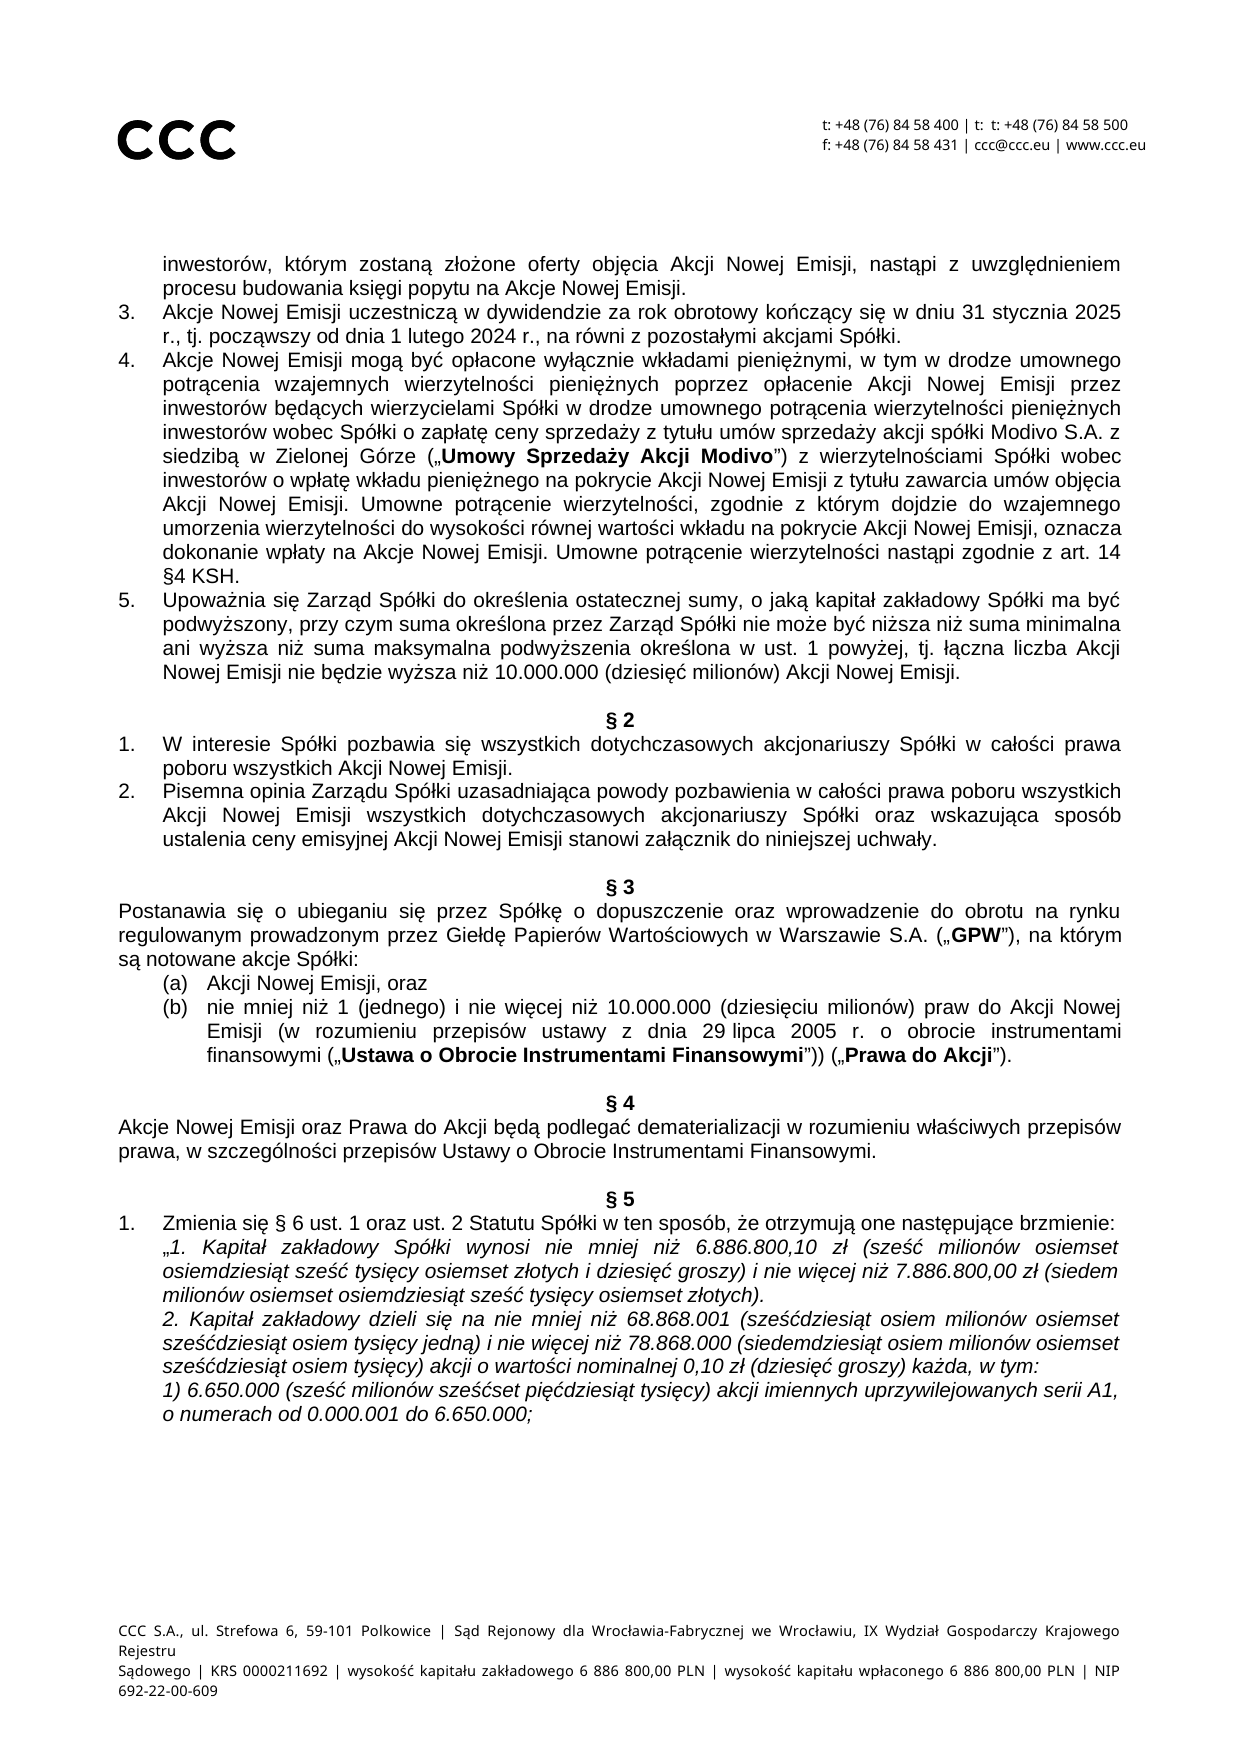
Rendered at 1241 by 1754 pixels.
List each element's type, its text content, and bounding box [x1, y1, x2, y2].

text 5. Upoważnia się Zarząd Spółki do określenia ostatecznej sumy, o jaką kapitał zakładowy Spółki ma być podwyższony, przy czym suma określona przez Zarząd Spółki nie może być niższa niż suma minimalna ani wyższa niż suma maksymalna podwyższenia określona w ust. 1 powyżej, tj. łączna liczba Akcji Nowej Emisji nie będzie wyższa niż 10.000.000 (dziesięć milionów) Akcji Nowej Emisji. [118, 588, 1122, 683]
text 1. W interesie Spółki pozbawia się wszystkich dotychczasowych akcjonariuszy Spółki w całości prawa poboru wszystkich Akcji Nowej Emisji. [118, 731, 1122, 779]
text 2. Kapitał zakładowy dzieli się na nie mniej niż 68.868.001 (sześćdziesiąt osiem milionów osiemset sześćdziesiąt osiem tysięcy jedną) i nie więcej niż 78.868.000 (siedemdziesiąt osiem milionów osiemset sześćdziesiąt osiem tysięcy) akcji o wartości nominalnej 0,10 zł (dziesięć groszy) każda, w tym: [162, 1306, 1122, 1378]
text 4. Akcje Nowej Emisji mogą być opłacone wyłącznie wkładami pieniężnymi, w tym w drodze umownego potrącenia wzajemnych wierzytelności pieniężnych poprzez opłacenie Akcji Nowej Emisji przez inwestorów będących wierzycielami Spółki w drodze umownego potrącenia wierzytelności pieniężnych inwestorów wobec Spółki o zapłatę ceny sprzedaży z tytułu umów sprzedaży akcji spółki Modivo S.A. z siedzibą w Zielonej Górze („Umowy Sprzedaży Akcji Modivo”) z wierzytelnościami Spółki wobec inwestorów o wpłatę wkładu pieniężnego na pokrycie Akcji Nowej Emisji z tytułu zawarcia umów objęcia Akcji Nowej Emisji. Umowne potrącenie wierzytelności, zgodnie z którym dojdzie do wzajemnego umorzenia wierzytelności do wysokości równej wartości wkładu na pokrycie Akcji Nowej Emisji, oznacza dokonanie wpłaty na Akcje Nowej Emisji. Umowne potrącenie wierzytelności nastąpi zgodnie z art. 14 §4 KSH. [118, 348, 1122, 588]
text (a) Akcji Nowej Emisji, oraz [162, 971, 1122, 995]
text § 4 [118, 1091, 1122, 1115]
text „1. Kapitał zakładowy Spółki wynosi nie mniej niż 6.886.800,10 zł (sześć milionów osiemset osiemdziesiąt sześć tysięcy osiemset złotych i dziesięć groszy) i nie więcej niż 7.886.800,00 zł (siedem milionów osiemset osiemdziesiąt sześć tysięcy osiemset złotych). [162, 1234, 1122, 1306]
text § 2 [118, 707, 1122, 731]
picture [0, 2, 1241, 252]
text 1) 6.650.000 (sześć milionów sześćset pięćdziesiąt tysięcy) akcji imiennych uprzywilejowanych serii A1, o numerach od 0.000.001 do 6.650.000; [162, 1378, 1122, 1426]
text 3. Akcje Nowej Emisji uczestniczą w dywidendzie za rok obrotowy kończący się w dniu 31 stycznia 2025 r., tj. począwszy od dnia 1 lutego 2024 r., na równi z pozostałymi akcjami Spółki. [118, 300, 1122, 348]
text § 5 [118, 1187, 1122, 1211]
text (b) nie mniej niż 1 (jednego) i nie więcej niż 10.000.000 (dziesięciu milionów) praw do Akcji Nowej Emisji (w rozumieniu przepisów ustawy z dnia 29 lipca 2005 r. o obrocie instrumentami finansowymi („Ustawa o Obrocie Instrumentami Finansowymi”)) („Prawa do Akcji”). [162, 995, 1122, 1067]
text Postanawia się o ubieganiu się przez Spółkę o dopuszczenie oraz wprowadzenie do obrotu na rynku regulowanym prowadzonym przez Giełdę Papierów Wartościowych w Warszawie S.A. („GPW”), na którym są notowane akcje Spółki: [118, 899, 1122, 971]
text Akcje Nowej Emisji oraz Prawa do Akcji będą podlegać dematerializacji w rozumieniu właściwych przepisów prawa, w szczególności przepisów Ustawy o Obrocie Instrumentami Finansowymi. [118, 1115, 1122, 1163]
text 1. Zmienia się § 6 ust. 1 oraz ust. 2 Statutu Spółki w ten sposób, że otrzymują one następujące brzmienie: [118, 1211, 1122, 1234]
text § 3 [118, 875, 1122, 899]
text 2. Pisemna opinia Zarządu Spółki uzasadniająca powody pozbawienia w całości prawa poboru wszystkich Akcji Nowej Emisji wszystkich dotychczasowych akcjonariuszy Spółki oraz wskazująca sposób ustalenia ceny emisyjnej Akcji Nowej Emisji stanowi załącznik do niniejszej uchwały. [118, 779, 1122, 851]
